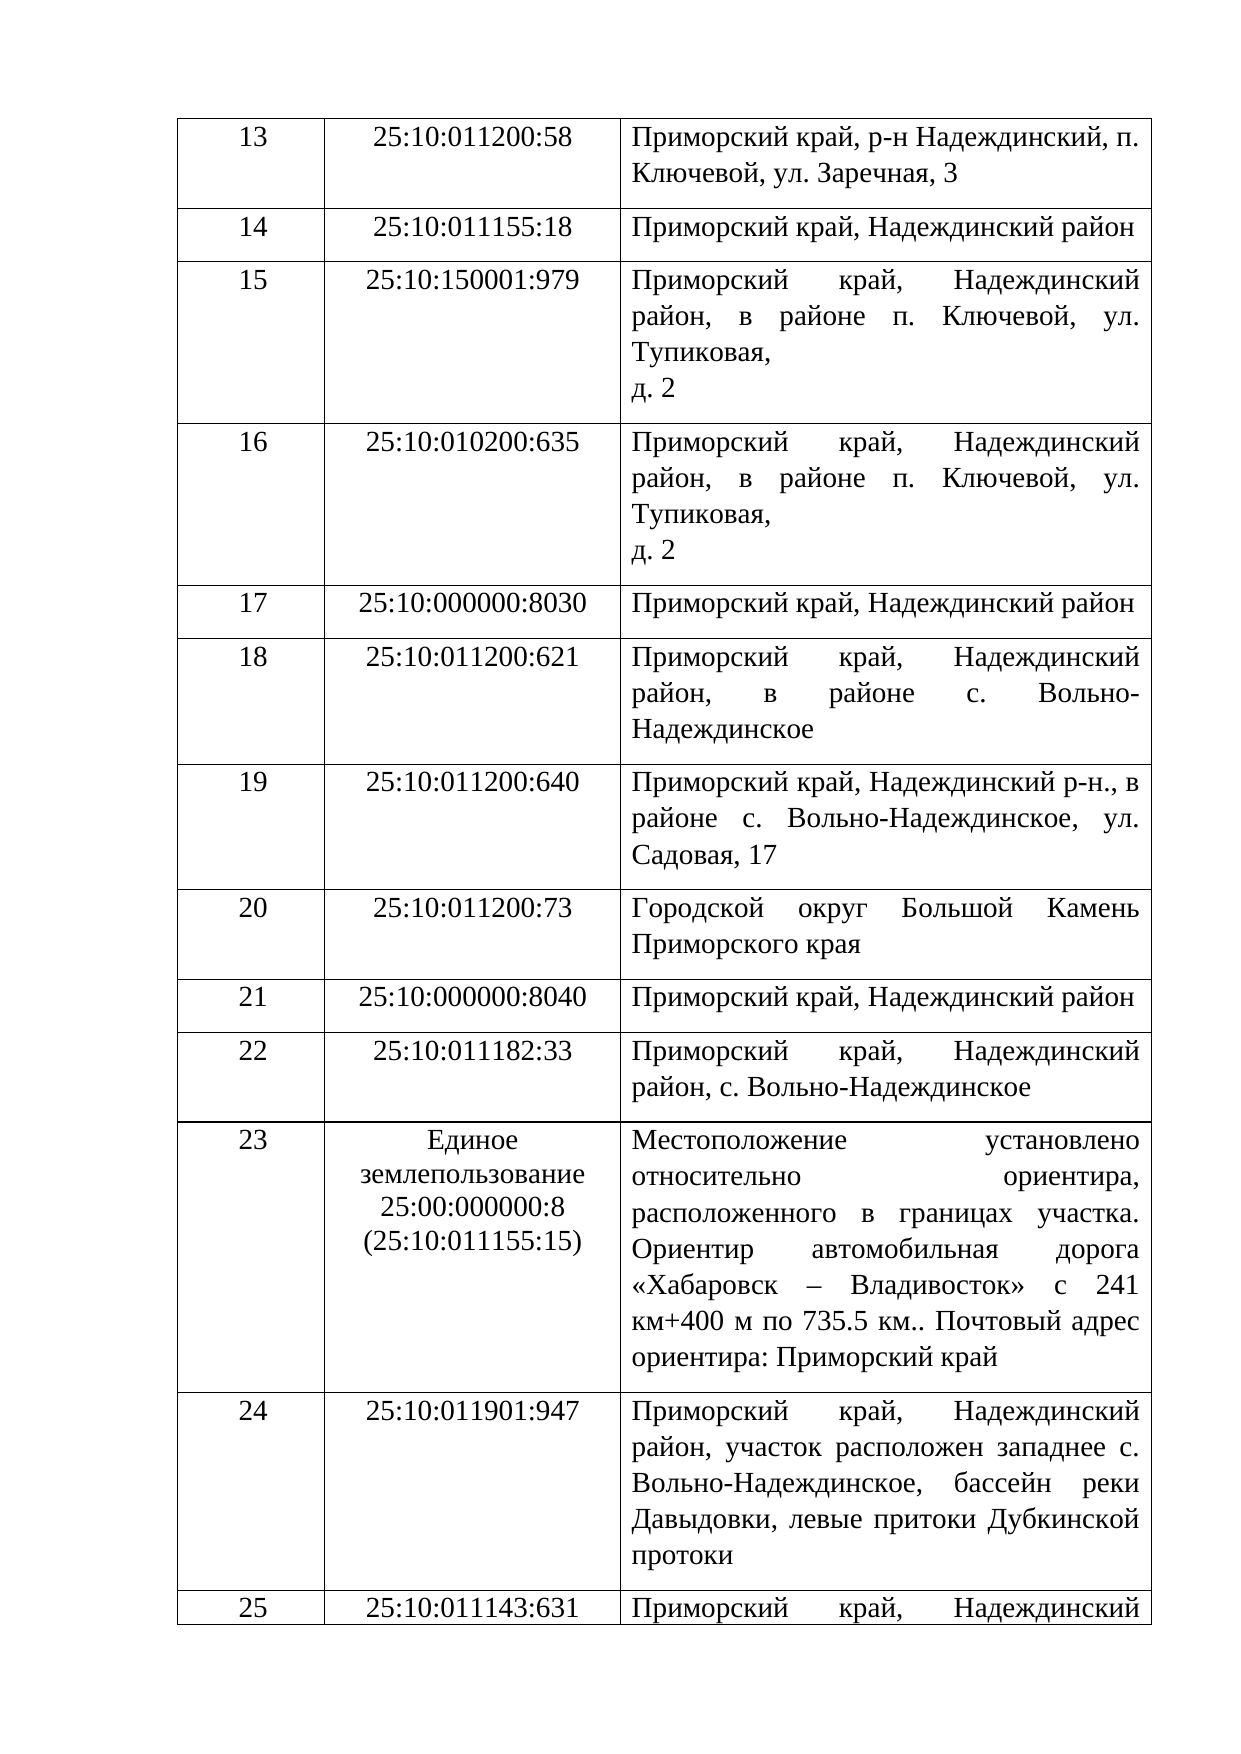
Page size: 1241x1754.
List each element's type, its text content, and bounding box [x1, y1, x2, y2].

table_cell Единое землепользование 25:00:000000:8 (25:10:011155:15) [325, 1123, 620, 1392]
table_cell 16 [178, 424, 324, 584]
table_cell Приморский край, Надеждинский район, с. Вольно-Надеждинское [621, 1033, 1151, 1121]
table_cell 23 [178, 1123, 324, 1392]
table_cell 25 [178, 1591, 324, 1624]
table_cell 17 [178, 586, 324, 638]
table_cell 25:10:011200:621 [325, 639, 620, 763]
table_cell Приморский край, Надеждинский район, в районе п. Ключевой, ул. Тупиковая, д. 2 [621, 262, 1151, 423]
table_cell Приморский край, Надеждинский район [621, 980, 1151, 1032]
table_cell 24 [178, 1393, 324, 1589]
table_cell 25:10:011901:947 [325, 1393, 620, 1589]
table_cell Приморский край, Надеждинский район [621, 586, 1151, 638]
table_cell 25:10:011182:33 [325, 1033, 620, 1121]
table_cell 25:10:011200:58 [325, 119, 620, 208]
table_cell Местоположение установлено относительно ориентира, расположенного в границах участка. Ориентир автомобильная дорога «Хабаровск – Владивосток» с 241 км+400 м по 735.5 км.. Почтовый адрес ориентира: Приморский край [621, 1123, 1151, 1392]
table_cell 25:10:150001:979 [325, 262, 620, 423]
table_cell 13 [178, 119, 324, 208]
table_cell 25:10:011200:640 [325, 765, 620, 889]
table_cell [621, 1591, 1151, 1624]
table_cell Приморский край, р-н Надеждинский, п. Ключевой, ул. Заречная, 3 [621, 119, 1151, 208]
table_cell 25:10:010200:635 [325, 424, 620, 584]
table_cell Приморский край, Надеждинский р-н., в районе с. Вольно-Надеждинское, ул. Садовая, 17 [621, 765, 1151, 889]
table_cell 20 [178, 890, 324, 978]
table_cell 18 [178, 639, 324, 763]
table_cell 22 [178, 1033, 324, 1121]
table_cell 25:10:000000:8030 [325, 586, 620, 638]
table_cell 25:10:000000:8040 [325, 980, 620, 1032]
table_cell Приморский край, Надеждинский район, в районе с. Вольно-Надеждинское [621, 639, 1151, 763]
table_cell 25:10:011143:631 [325, 1591, 620, 1624]
table_cell 25:10:011200:73 [325, 890, 620, 978]
table_cell Приморский край, Надеждинский район, в районе п. Ключевой, ул. Тупиковая, д. 2 [621, 424, 1151, 584]
table_cell Приморский край, Надеждинский район, участок расположен западнее с. Вольно-Надеждинское, бассейн реки Давыдовки, левые притоки Дубкинской протоки [621, 1393, 1151, 1589]
table_cell 25:10:011155:18 [325, 209, 620, 261]
table_cell 19 [178, 765, 324, 889]
table_cell Городской округ Большой Камень Приморского края [621, 890, 1151, 978]
table_cell 21 [178, 980, 324, 1032]
table_cell 15 [178, 262, 324, 423]
table_cell Приморский край, Надеждинский район [621, 209, 1151, 261]
table_cell 14 [178, 209, 324, 261]
